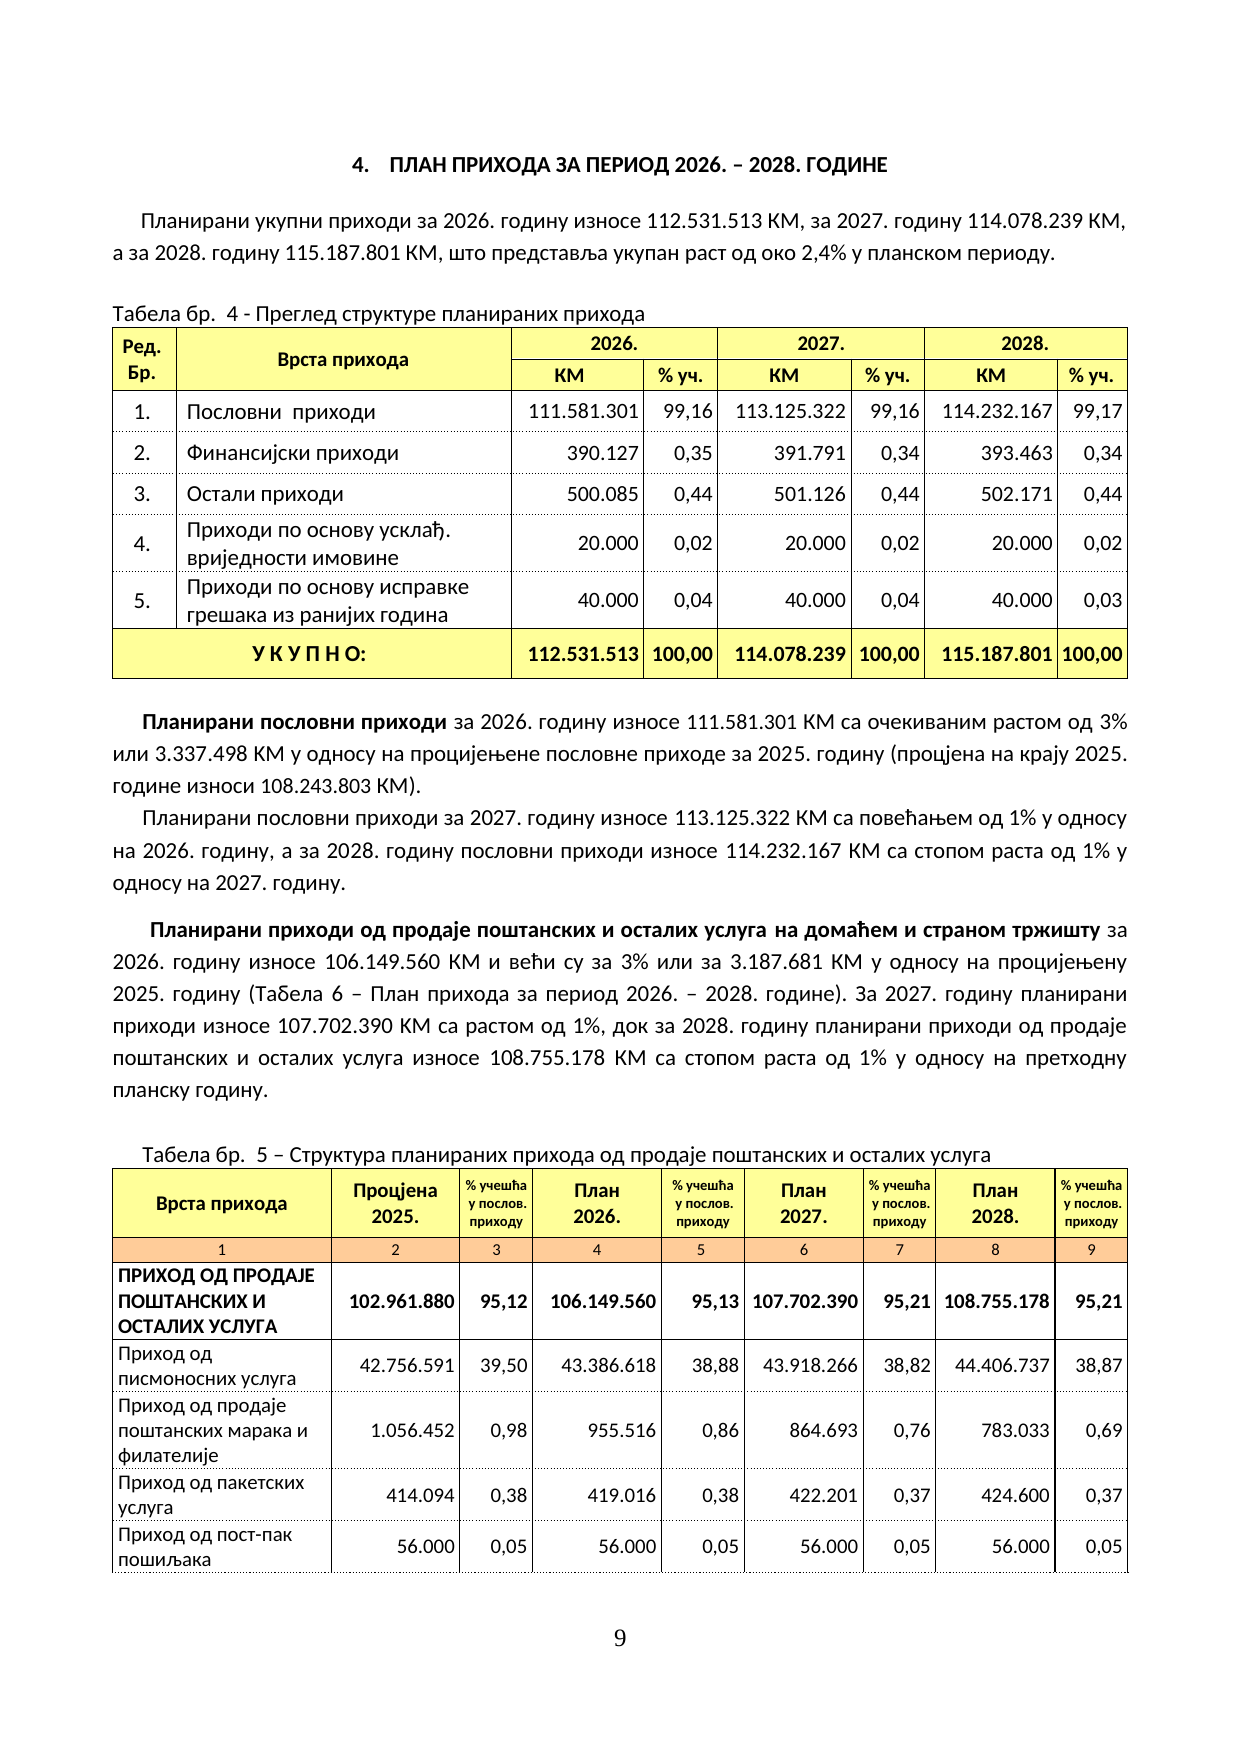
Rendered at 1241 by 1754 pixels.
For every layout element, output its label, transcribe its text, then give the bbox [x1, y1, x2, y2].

table_cell 100,00 [644, 629, 717, 678]
table_header % учешћа у послов. приходу [1056, 1169, 1127, 1237]
table_cell 391.791 [718, 431, 851, 472]
table_cell 1 [113, 1238, 331, 1262]
table_cell 0,69 [1056, 1391, 1127, 1468]
table_cell 6 [745, 1238, 863, 1262]
table_cell 422.201 [745, 1468, 863, 1520]
table_cell 39,50 [460, 1340, 532, 1391]
table_cell 783.033 [936, 1391, 1054, 1468]
table_cell 106.149.560 [533, 1263, 661, 1339]
table_cell 0,34 [852, 431, 924, 472]
table_cell 100,00 [1058, 629, 1127, 678]
table_cell 419.016 [533, 1468, 661, 1520]
table_cell 390.127 [512, 431, 643, 472]
table_cell 95,12 [460, 1263, 532, 1339]
text Планирани пословни приходи за 2026. годину износе 111.581.301 КМ са очекиваним растом од 3% или 3.337.498 KM у односу на процијењене пословне приходе за 2025. годину (процјена на крају 2025. године износи 108.243.803 КМ). [112, 707, 1128, 799]
table_cell Приход од пост-пак пошиљака [113, 1520, 331, 1572]
table_cell 43.918.266 [745, 1340, 863, 1391]
table_cell Приход од пакетских услуга [113, 1468, 331, 1520]
text Табела бр. 4 - Преглед структуре планираних прихода [112, 299, 1128, 327]
table_cell 864.693 [745, 1391, 863, 1468]
table_cell ПРИХОД ОД ПРОДАЈЕ ПОШТАНСКИХ И ОСТАЛИХ УСЛУГА [113, 1263, 331, 1339]
table_header План 2028. [936, 1169, 1054, 1237]
text Планирани укупни приходи за 2026. годину износе 112.531.513 КМ, за 2027. годину 114.078.239 КМ, а за 2028. годину 115.187.801 КМ, што представља укупан раст од око 2,4% у планском периоду. [112, 206, 1128, 266]
table_cell 40.000 [925, 571, 1057, 628]
table_cell 114.078.239 [718, 629, 851, 678]
table_cell 20.000 [925, 514, 1057, 571]
table_cell 5. [113, 571, 176, 628]
table_cell 38,88 [662, 1340, 744, 1391]
table_cell 4. [113, 514, 176, 571]
table_cell % уч. [852, 360, 924, 390]
table_cell Приходи по основу исправке грешака из ранијих година [177, 571, 511, 628]
table_cell Остали приходи [177, 473, 511, 514]
table_cell 108.755.178 [936, 1263, 1054, 1339]
table_cell 5 [662, 1238, 744, 1262]
table_cell 3. [113, 473, 176, 514]
table_cell 955.516 [533, 1391, 661, 1468]
table_cell Приходи по основу усклађ. вриједности имовине [177, 514, 511, 571]
table_cell Финансијски приходи [177, 431, 511, 472]
table_cell 95,13 [662, 1263, 744, 1339]
table_cell 2 [332, 1238, 459, 1262]
table_cell Пословни приходи [177, 391, 511, 431]
table_cell 38,82 [864, 1340, 935, 1391]
table_cell Приход од продаје поштанских марака и филателије [113, 1391, 331, 1468]
table_cell 111.581.301 [512, 391, 643, 431]
table_cell 2. [113, 431, 176, 472]
table_header 2026. [512, 328, 717, 358]
table_cell 102.961.880 [332, 1263, 459, 1339]
table_cell 0,38 [460, 1468, 532, 1520]
table_header План 2027. [745, 1169, 863, 1237]
table_cell Приход од писмоносних услуга [113, 1340, 331, 1391]
table_cell 99,16 [852, 391, 924, 431]
table_cell 56.000 [332, 1520, 459, 1572]
table_cell 99,16 [644, 391, 717, 431]
table_cell 0,02 [1058, 514, 1127, 571]
table_cell 0,05 [460, 1520, 532, 1572]
table_cell 0,03 [1058, 571, 1127, 628]
table_cell % уч. [1058, 360, 1127, 390]
table_cell 7 [864, 1238, 935, 1262]
table_cell 1. [113, 391, 176, 431]
table_cell 502.171 [925, 473, 1057, 514]
table_header Врста прихода [113, 1169, 331, 1237]
table_cell 0,34 [1058, 431, 1127, 472]
table_cell 0,98 [460, 1391, 532, 1468]
text Табела бр. 5 – Структура планираних прихода од продаје поштанских и осталих услуга [112, 1140, 1128, 1168]
table_cell КМ [512, 360, 643, 390]
table_cell 424.600 [936, 1468, 1054, 1520]
table_cell 56.000 [533, 1520, 661, 1572]
table_cell 500.085 [512, 473, 643, 514]
table_cell 99,17 [1058, 391, 1127, 431]
table_header % учешћа у послов. приходу [460, 1169, 532, 1237]
table_cell 0,37 [864, 1468, 935, 1520]
table_cell 0,05 [1056, 1520, 1127, 1572]
table_cell 0,05 [662, 1520, 744, 1572]
table_cell 0,37 [1056, 1468, 1127, 1520]
table_cell 0,02 [852, 514, 924, 571]
table_cell 3 [460, 1238, 532, 1262]
table_cell 100,00 [852, 629, 924, 678]
table_cell 0,44 [644, 473, 717, 514]
table_cell 0,76 [864, 1391, 935, 1468]
table_header 2027. [718, 328, 924, 358]
table_cell 56.000 [745, 1520, 863, 1572]
table_cell 43.386.618 [533, 1340, 661, 1391]
table_cell 95,21 [864, 1263, 935, 1339]
table_header Врста прихода [177, 328, 511, 390]
table_cell 107.702.390 [745, 1263, 863, 1339]
table_cell 0,04 [644, 571, 717, 628]
table_cell 0,05 [864, 1520, 935, 1572]
table_cell 115.187.801 [925, 629, 1057, 678]
table_cell 0,38 [662, 1468, 744, 1520]
table_header План 2026. [533, 1169, 661, 1237]
table_cell 20.000 [512, 514, 643, 571]
table_cell 0,04 [852, 571, 924, 628]
table_cell 1.056.452 [332, 1391, 459, 1468]
table_cell 501.126 [718, 473, 851, 514]
table_cell % уч. [644, 360, 717, 390]
table_cell 414.094 [332, 1468, 459, 1520]
table_header Ред. Бр. [113, 328, 176, 390]
table_cell 20.000 [718, 514, 851, 571]
table_cell 0,35 [644, 431, 717, 472]
table_cell 42.756.591 [332, 1340, 459, 1391]
table_cell 9 [1056, 1238, 1127, 1262]
table_cell КМ [925, 360, 1057, 390]
table_cell 8 [936, 1238, 1054, 1262]
table_cell 44.406.737 [936, 1340, 1054, 1391]
table_cell 95,21 [1056, 1263, 1127, 1339]
table_cell 56.000 [936, 1520, 1054, 1572]
table_header 2028. [925, 328, 1127, 358]
table_cell 0,86 [662, 1391, 744, 1468]
table_cell 393.463 [925, 431, 1057, 472]
table_header % учешћа у послов. приходу [662, 1169, 744, 1237]
table_cell 38,87 [1056, 1340, 1127, 1391]
table_header % учешћа у послов. приходу [864, 1169, 935, 1237]
subtitle ПЛАН ПРИХОДА ЗА ПЕРИОД 2026. – 2028. ГОДИНЕ [112, 150, 1128, 178]
table_cell КМ [718, 360, 851, 390]
table_cell 4 [533, 1238, 661, 1262]
table_cell 40.000 [512, 571, 643, 628]
table_cell 114.232.167 [925, 391, 1057, 431]
table_cell 112.531.513 [512, 629, 643, 678]
table_cell У К У П Н О: [113, 629, 511, 678]
text Планирани пословни приходи за 2027. годину износе 113.125.322 КМ са повећањем од 1% у односу на 2026. годину, а за 2028. годину пословни приходи износе 114.232.167 КМ са стопом раста од 1% у односу на 2027. годину. [112, 803, 1128, 896]
table_cell 40.000 [718, 571, 851, 628]
table_cell 0,44 [852, 473, 924, 514]
text Планирани приходи од продаје поштанских и осталих услуга на домаћем и страном тржишту за 2026. годину износе 106.149.560 КМ и већи су за 3% или за 3.187.681 КМ у односу на процијењену 2025. годину (Табела 6 – План прихода за период 2026. – 2028. године). За 2027. годину планирани приходи износе 107.702.390 KM са растом од 1%, док за 2028. годину планирани приходи од продаје поштанских и осталих услуга износе 108.755.178 КМ са стопом раста од 1% у односу на претходну планску годину. [112, 915, 1128, 1104]
table_cell 113.125.322 [718, 391, 851, 431]
table_cell 0,02 [644, 514, 717, 571]
table_header Процјена 2025. [332, 1169, 459, 1237]
table_cell 0,44 [1058, 473, 1127, 514]
